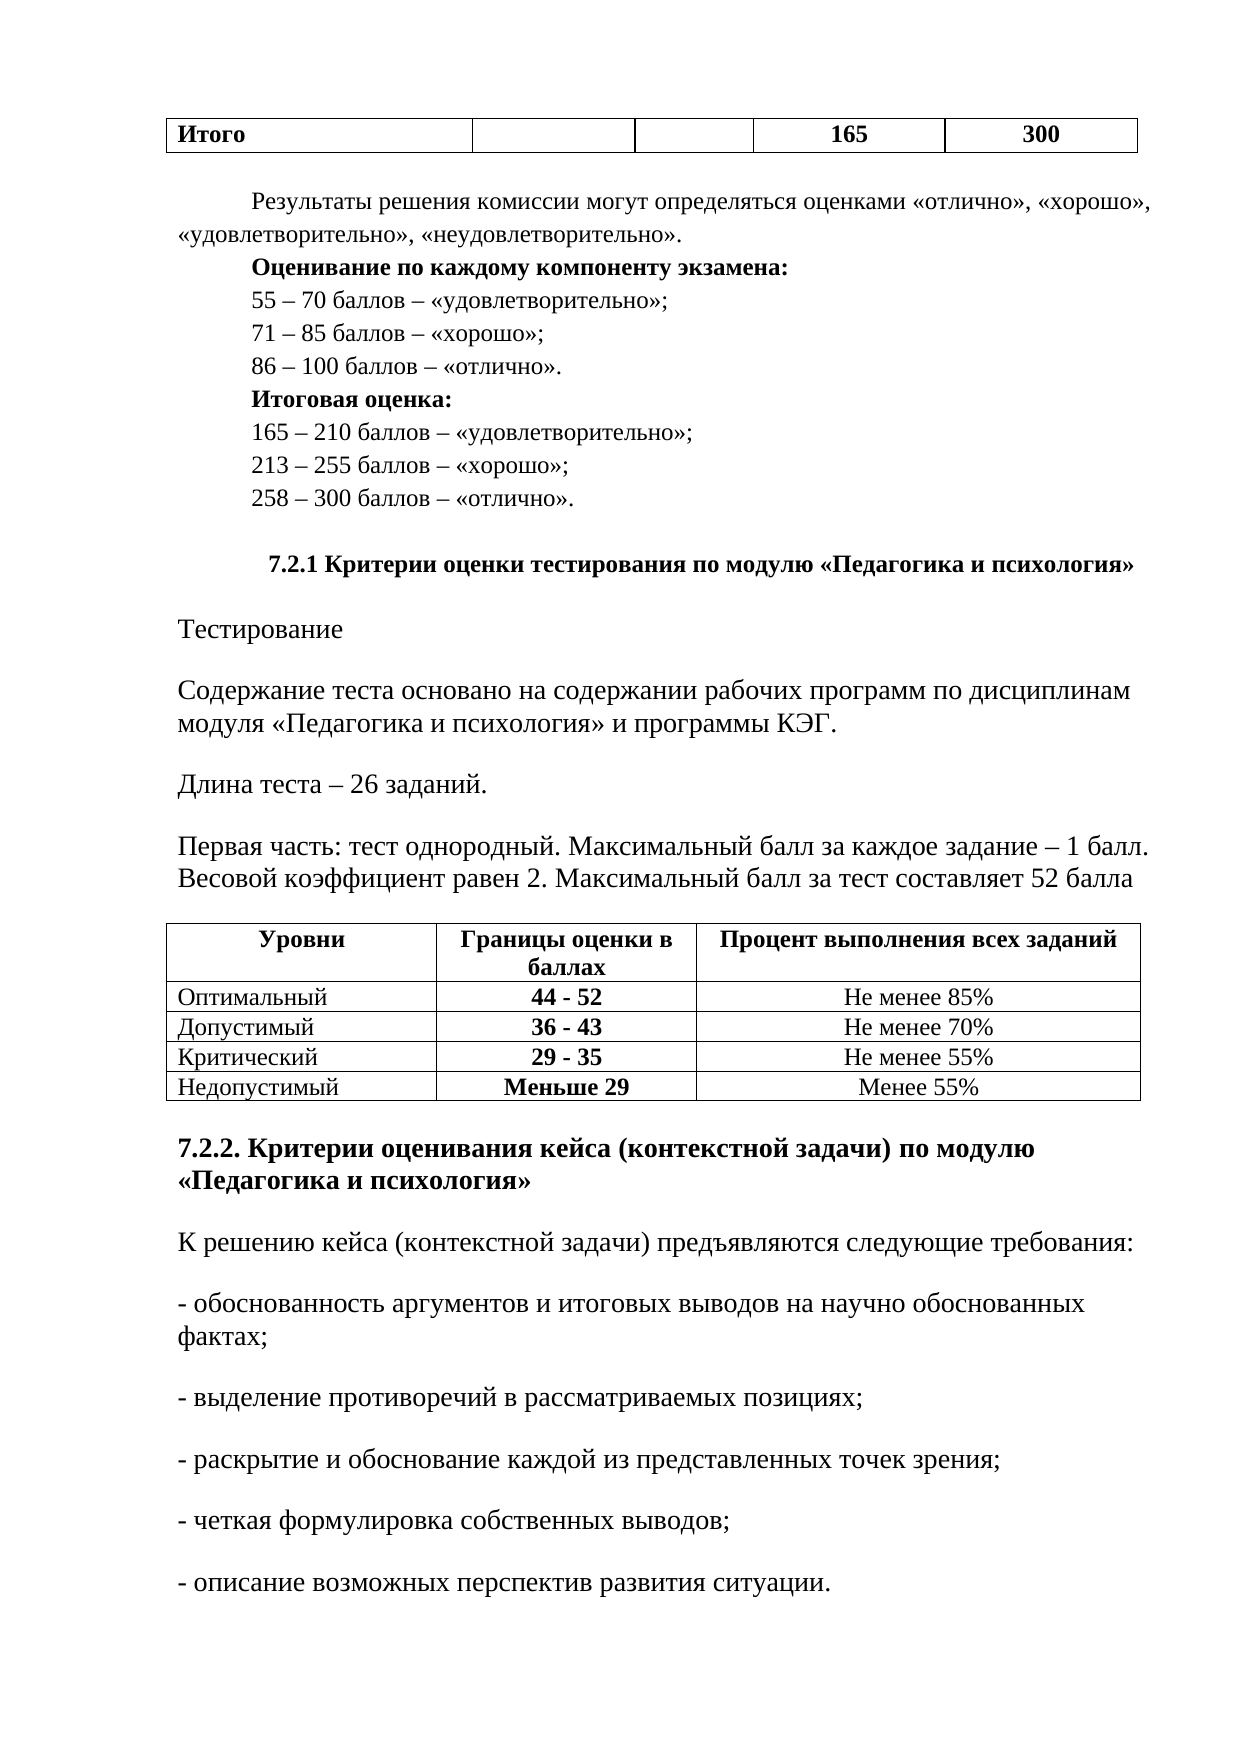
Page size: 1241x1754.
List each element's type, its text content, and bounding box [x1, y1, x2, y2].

text 7.2.1 Критерии оценки тестирования по модулю «Педагогика и психология» [177, 549, 1152, 578]
text 213 – 255 баллов – «хорошо»; [177, 450, 1152, 479]
table_cell 29 - 35 [437, 1042, 696, 1071]
table_cell Недопустимый [167, 1072, 436, 1100]
table_cell Итого [167, 119, 472, 152]
table_cell Не менее 55% [697, 1042, 1140, 1071]
text Первая часть: тест однородный. Максимальный балл за каждое задание – 1 балл. Весовой коэффициент равен 2. Максимальный балл за тест составляет 52 балла [177, 829, 1152, 893]
text К решению кейса (контекстной задачи) предъявляются следующие требования: [177, 1224, 1152, 1257]
text 86 – 100 баллов – «отлично». [177, 351, 1152, 380]
text 7.2.2. Критерии оценивания кейса (контекстной задачи) по модулю «Педагогика и психология» [177, 1131, 1152, 1195]
text - описание возможных перспектив развития ситуации. [177, 1565, 1152, 1597]
table_cell 165 [754, 119, 944, 152]
table_cell 300 [946, 119, 1137, 152]
table_header Границы оценки в баллах [437, 924, 696, 981]
table_cell Меньше 29 [437, 1072, 696, 1100]
table_cell Допустимый [167, 1012, 436, 1041]
text - раскрытие и обоснование каждой из представленных точек зрения; [177, 1442, 1152, 1474]
text 55 – 70 баллов – «удовлетворительно»; [177, 285, 1152, 314]
text - выделение противоречий в рассматриваемых позициях; [177, 1380, 1152, 1412]
table_header Уровни [167, 924, 436, 981]
text 258 – 300 баллов – «отлично». [177, 483, 1152, 512]
text Длина теста – 26 заданий. [177, 767, 1152, 799]
table_cell [473, 119, 634, 152]
table_cell Оптимальный [167, 982, 436, 1011]
text 165 – 210 баллов – «удовлетворительно»; [177, 417, 1152, 446]
text Результаты решения комиссии могут определяться оценками «отлично», «хорошо», «удовлетворительно», «неудовлетворительно». [177, 186, 1152, 248]
table_cell Менее 55% [697, 1072, 1140, 1100]
table_cell Не менее 70% [697, 1012, 1140, 1041]
table_cell Не менее 85% [697, 982, 1140, 1011]
text Содержание теста основано на содержании рабочих программ по дисциплинам модуля «Педагогика и психология» и программы КЭГ. [177, 673, 1152, 738]
text Тестирование [177, 612, 1152, 644]
table_cell 36 - 43 [437, 1012, 696, 1041]
text 71 – 85 баллов – «хорошо»; [177, 318, 1152, 347]
table_cell Критический [167, 1042, 436, 1071]
text - четкая формулировка собственных выводов; [177, 1503, 1152, 1536]
table_header Процент выполнения всех заданий [697, 924, 1140, 981]
text - обоснованность аргументов и итоговых выводов на научно обоснованных фактах; [177, 1286, 1152, 1351]
table_cell [636, 119, 753, 152]
table_cell 44 - 52 [437, 982, 696, 1011]
text Итоговая оценка: [177, 384, 1152, 413]
text Оценивание по каждому компоненту экзамена: [177, 252, 1152, 281]
